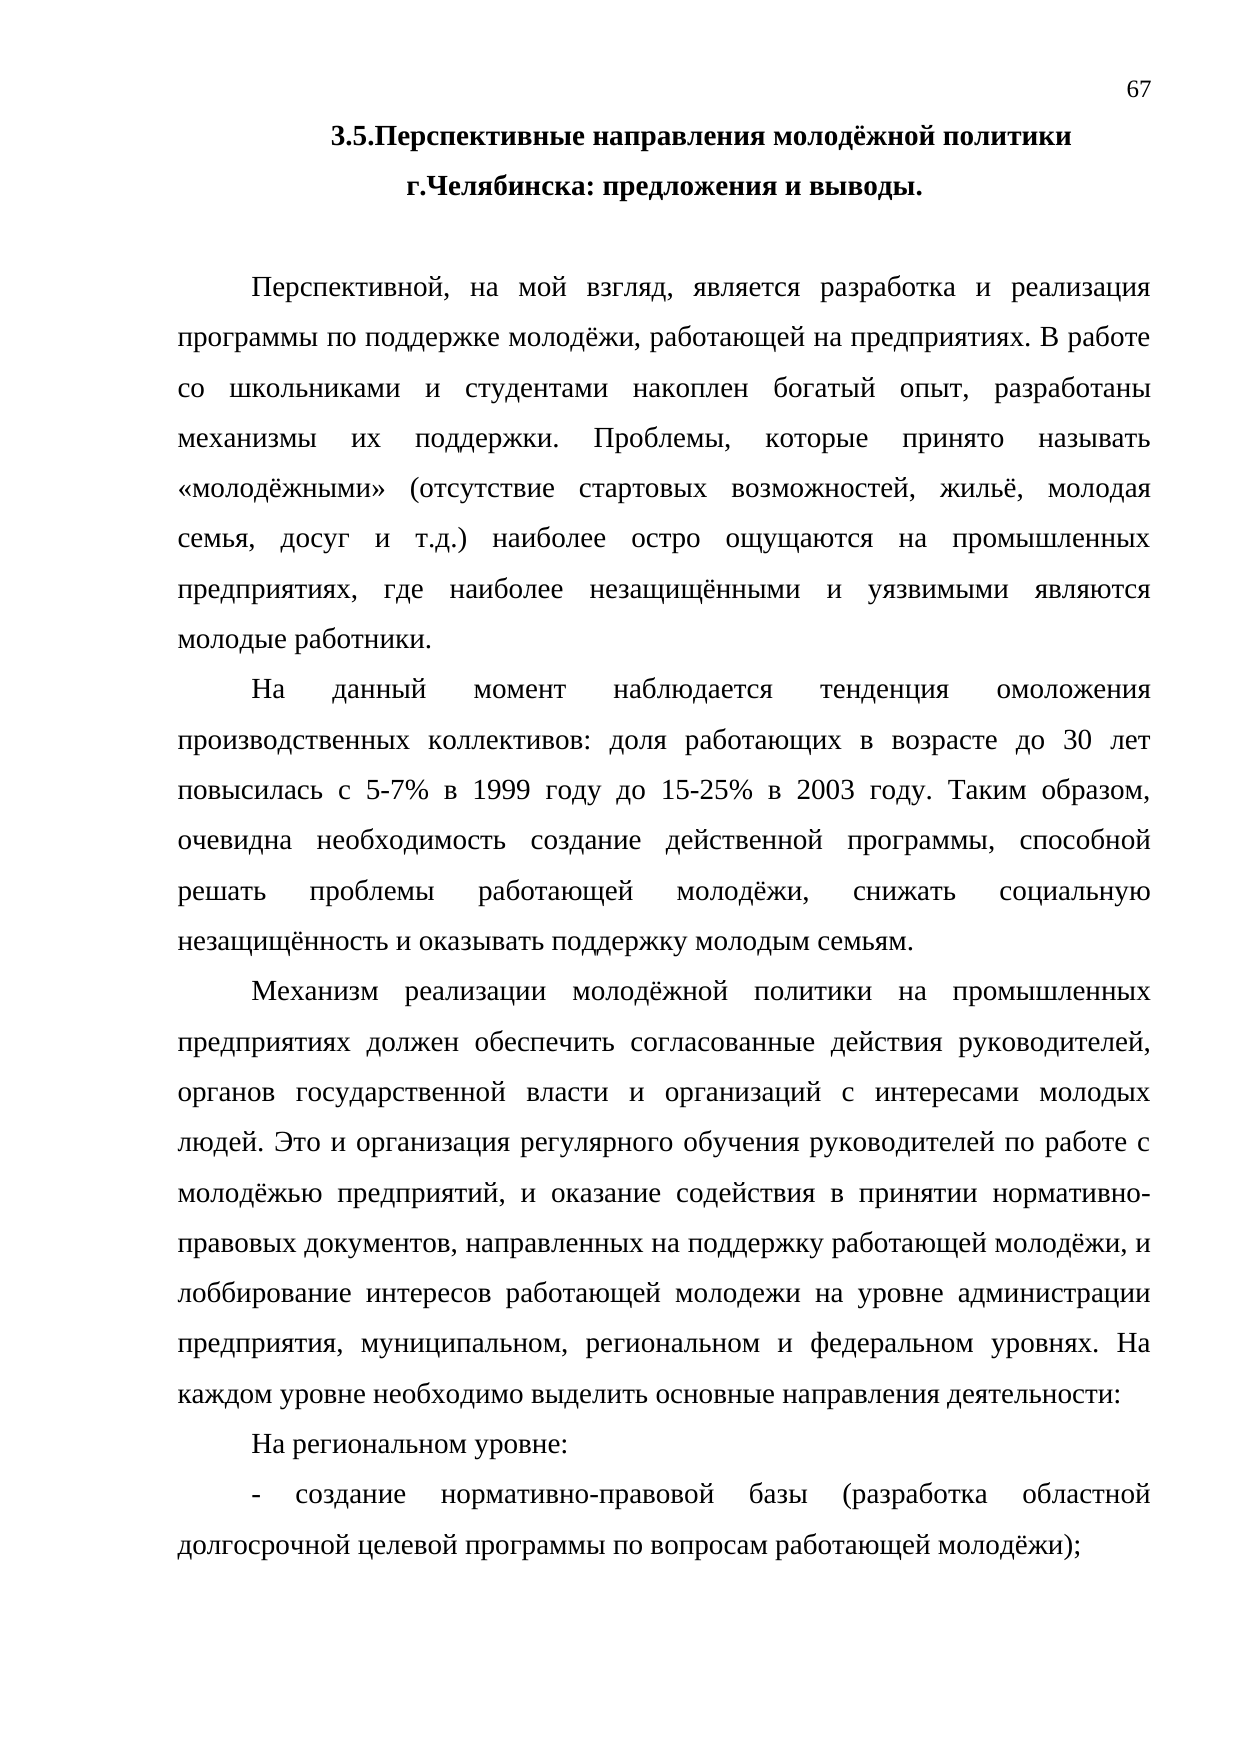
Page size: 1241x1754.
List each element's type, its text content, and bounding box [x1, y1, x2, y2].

text 3.5.Перспективные направления молодёжной политики г.Челябинска: предложения и выводы. [177, 118, 1152, 202]
text Перспективной, на мой взгляд, является разработка и реализация программы по поддержке молодёжи, работающей на предприятиях. В работе со школьниками и студентами накоплен богатый опыт, разработаны механизмы их поддержки. Проблемы, которые принято называть «молодёжными» (отсутствие стартовых возможностей, жильё, молодая семья, досуг и т.д.) наиболее остро ощущаются на промышленных предприятиях, где наиболее незащищёнными и уязвимыми являются молодые работники. [177, 269, 1152, 655]
text На данный момент наблюдается тенденция омоложения производственных коллективов: доля работающих в возрасте до 30 лет повысилась с 5-7% в 1999 году до 15-25% в 2003 году. Таким образом, очевидна необходимость создание действенной программы, способной решать проблемы работающей молодёжи, снижать социальную незащищённость и оказывать поддержку молодым семьям. [177, 672, 1152, 957]
text Механизм реализации молодёжной политики на промышленных предприятиях должен обеспечить согласованные действия руководителей, органов государственной власти и организаций с интересами молодых людей. Это и организация регулярного обучения руководителей по работе с молодёжью предприятий, и оказание содействия в принятии нормативно-правовых документов, направленных на поддержку работающей молодёжи, и лоббирование интересов работающей молодежи на уровне администрации предприятия, муниципальном, региональном и федеральном уровнях. На каждом уровне необходимо выделить основные направления деятельности: [177, 973, 1152, 1409]
text На региональном уровне: [177, 1426, 1152, 1460]
text - создание нормативно-правовой базы (разработка областной долгосрочной целевой программы по вопросам работающей молодёжи); [177, 1477, 1152, 1560]
